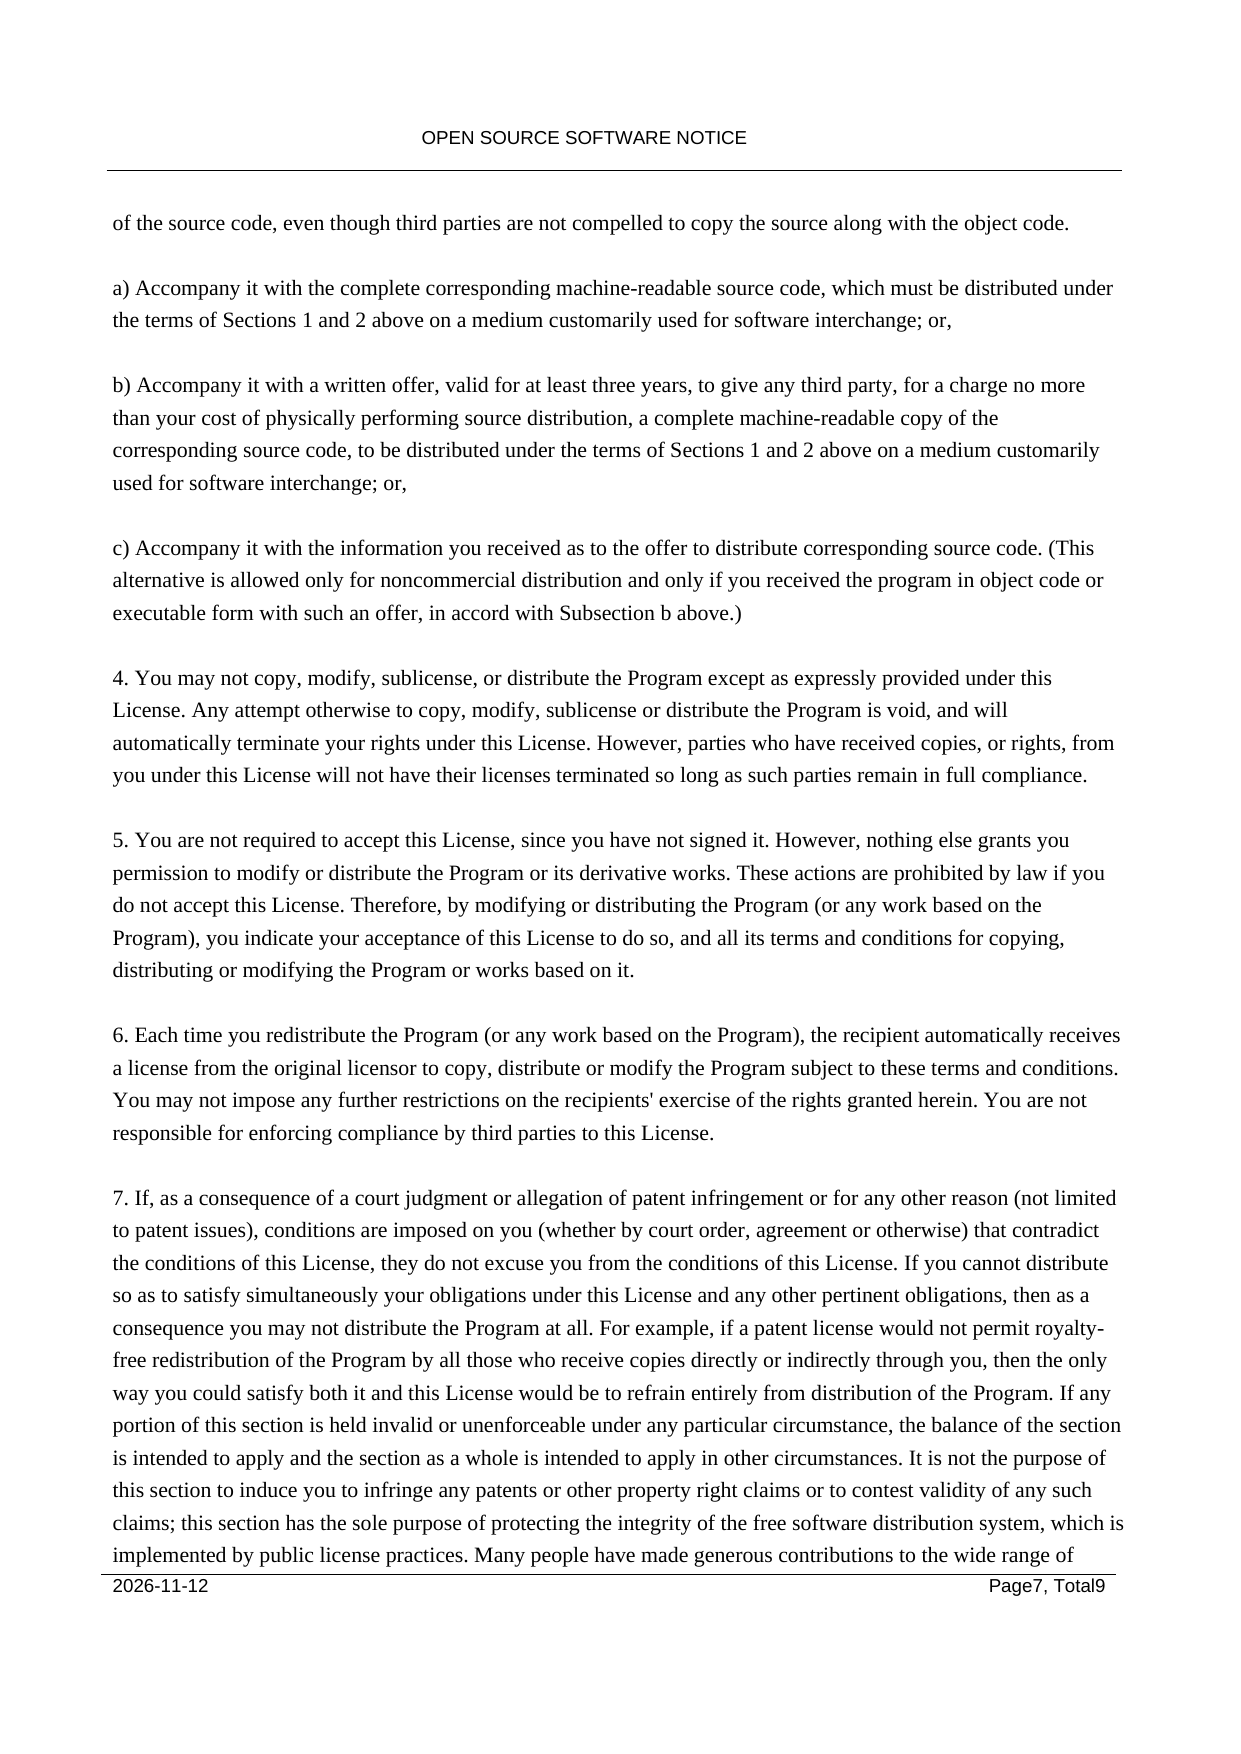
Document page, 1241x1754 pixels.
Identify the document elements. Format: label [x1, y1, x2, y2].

text [112, 206, 1128, 1571]
